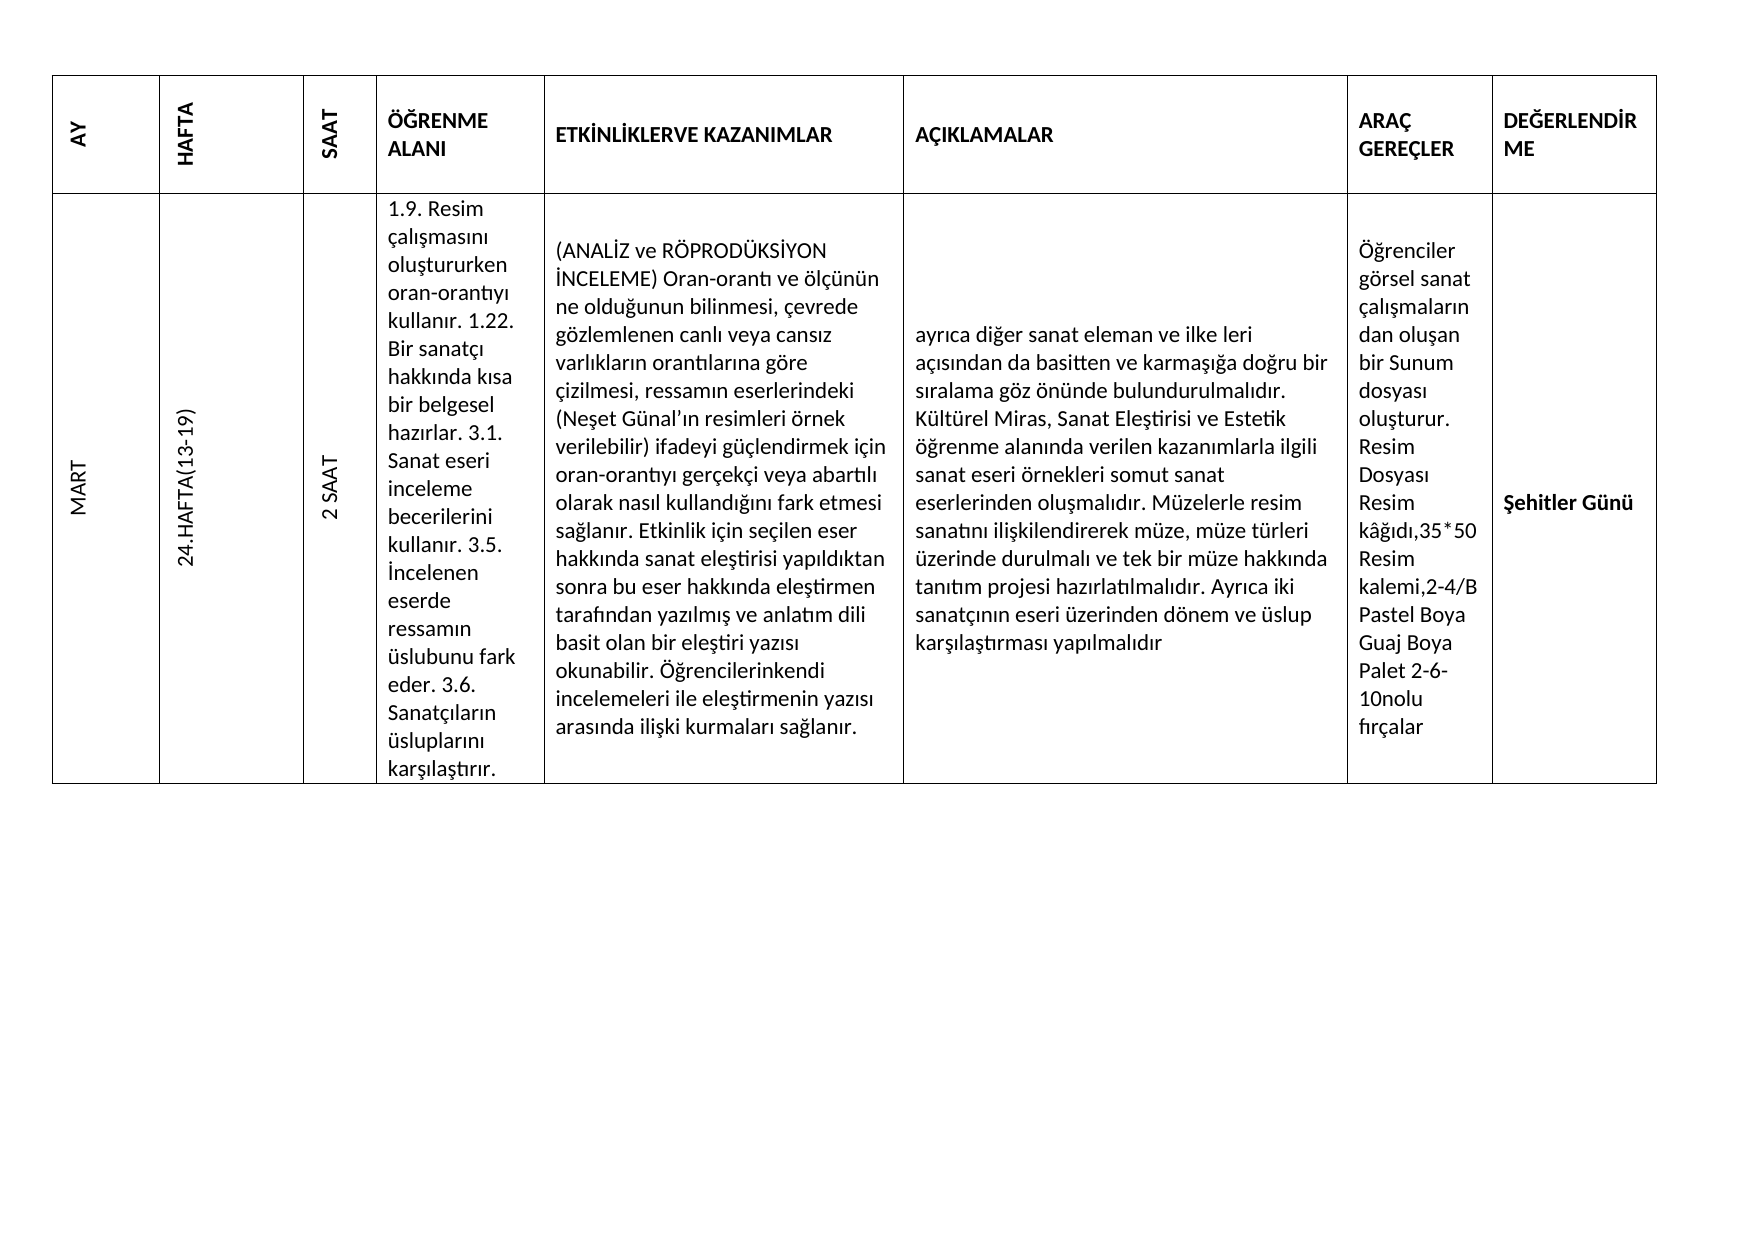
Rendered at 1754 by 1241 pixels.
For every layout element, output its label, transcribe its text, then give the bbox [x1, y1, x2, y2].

table_cell MART [53, 194, 159, 783]
table_header AY [53, 76, 159, 193]
table_header ETKİNLİKLERVE KAZANIMLAR [545, 76, 903, 193]
table_cell 1.9. Resim çalışmasını oluştururken oran-orantıyı kullanır. 1.22. Bir sanatçı hakkında kısa bir belgesel hazırlar. 3.1. Sanat eseri inceleme becerilerini kullanır. 3.5. İncelenen eserde ressamın üslubunu fark eder. 3.6. Sanatçıların üsluplarını karşılaştırır. [377, 194, 544, 783]
table_header DEĞERLENDİRME [1493, 76, 1656, 193]
table_cell ayrıca diğer sanat eleman ve ilke leri açısından da basitten ve karmaşığa doğru bir sıralama göz önünde bulundurulmalıdır. Kültürel Miras, Sanat Eleştirisi ve Estetik öğrenme alanında verilen kazanımlarla ilgili sanat eseri örnekleri somut sanat eserlerinden oluşmalıdır. Müzelerle resim sanatını ilişkilendirerek müze, müze türleri üzerinde durulmalı ve tek bir müze hakkında tanıtım projesi hazırlatılmalıdır. Ayrıca iki sanatçının eseri üzerinden dönem ve üslup karşılaştırması yapılmalıdır [904, 194, 1347, 783]
table_header HAFTA [160, 76, 303, 193]
table_header AÇIKLAMALAR [904, 76, 1347, 193]
table_header ÖĞRENME ALANI [377, 76, 544, 193]
table_cell 2 SAAT [304, 194, 376, 783]
table_cell (ANALİZ ve RÖPRODÜKSİYON İNCELEME) Oran-orantı ve ölçünün ne olduğunun bilinmesi, çevrede gözlemlenen canlı veya cansız varlıkların orantılarına göre çizilmesi, ressamın eserlerindeki (Neşet Günal’ın resimleri örnek verilebilir) ifadeyi güçlendirmek için oran-orantıyı gerçekçi veya abartılı olarak nasıl kullandığını fark etmesi sağlanır. Etkinlik için seçilen eser hakkında sanat eleştirisi yapıldıktan sonra bu eser hakkında eleştirmen tarafından yazılmış ve anlatım dili basit olan bir eleştiri yazısı okunabilir. Öğrencilerinkendi incelemeleri ile eleştirmenin yazısı arasında ilişki kurmaları sağlanır. [545, 194, 903, 783]
table_cell 24.HAFTA(13-19) [160, 194, 303, 783]
table_cell Öğrenciler görsel sanat çalışmalarından oluşan bir Sunum dosyası oluşturur. Resim Dosyası Resim kâğıdı,35*50 Resim kalemi,2-4/B Pastel Boya Guaj Boya Palet 2-6-10nolu fırçalar [1348, 194, 1492, 783]
table_header SAAT [304, 76, 376, 193]
table_cell Şehitler Günü [1493, 194, 1656, 783]
table_header ARAÇ GEREÇLER [1348, 76, 1492, 193]
